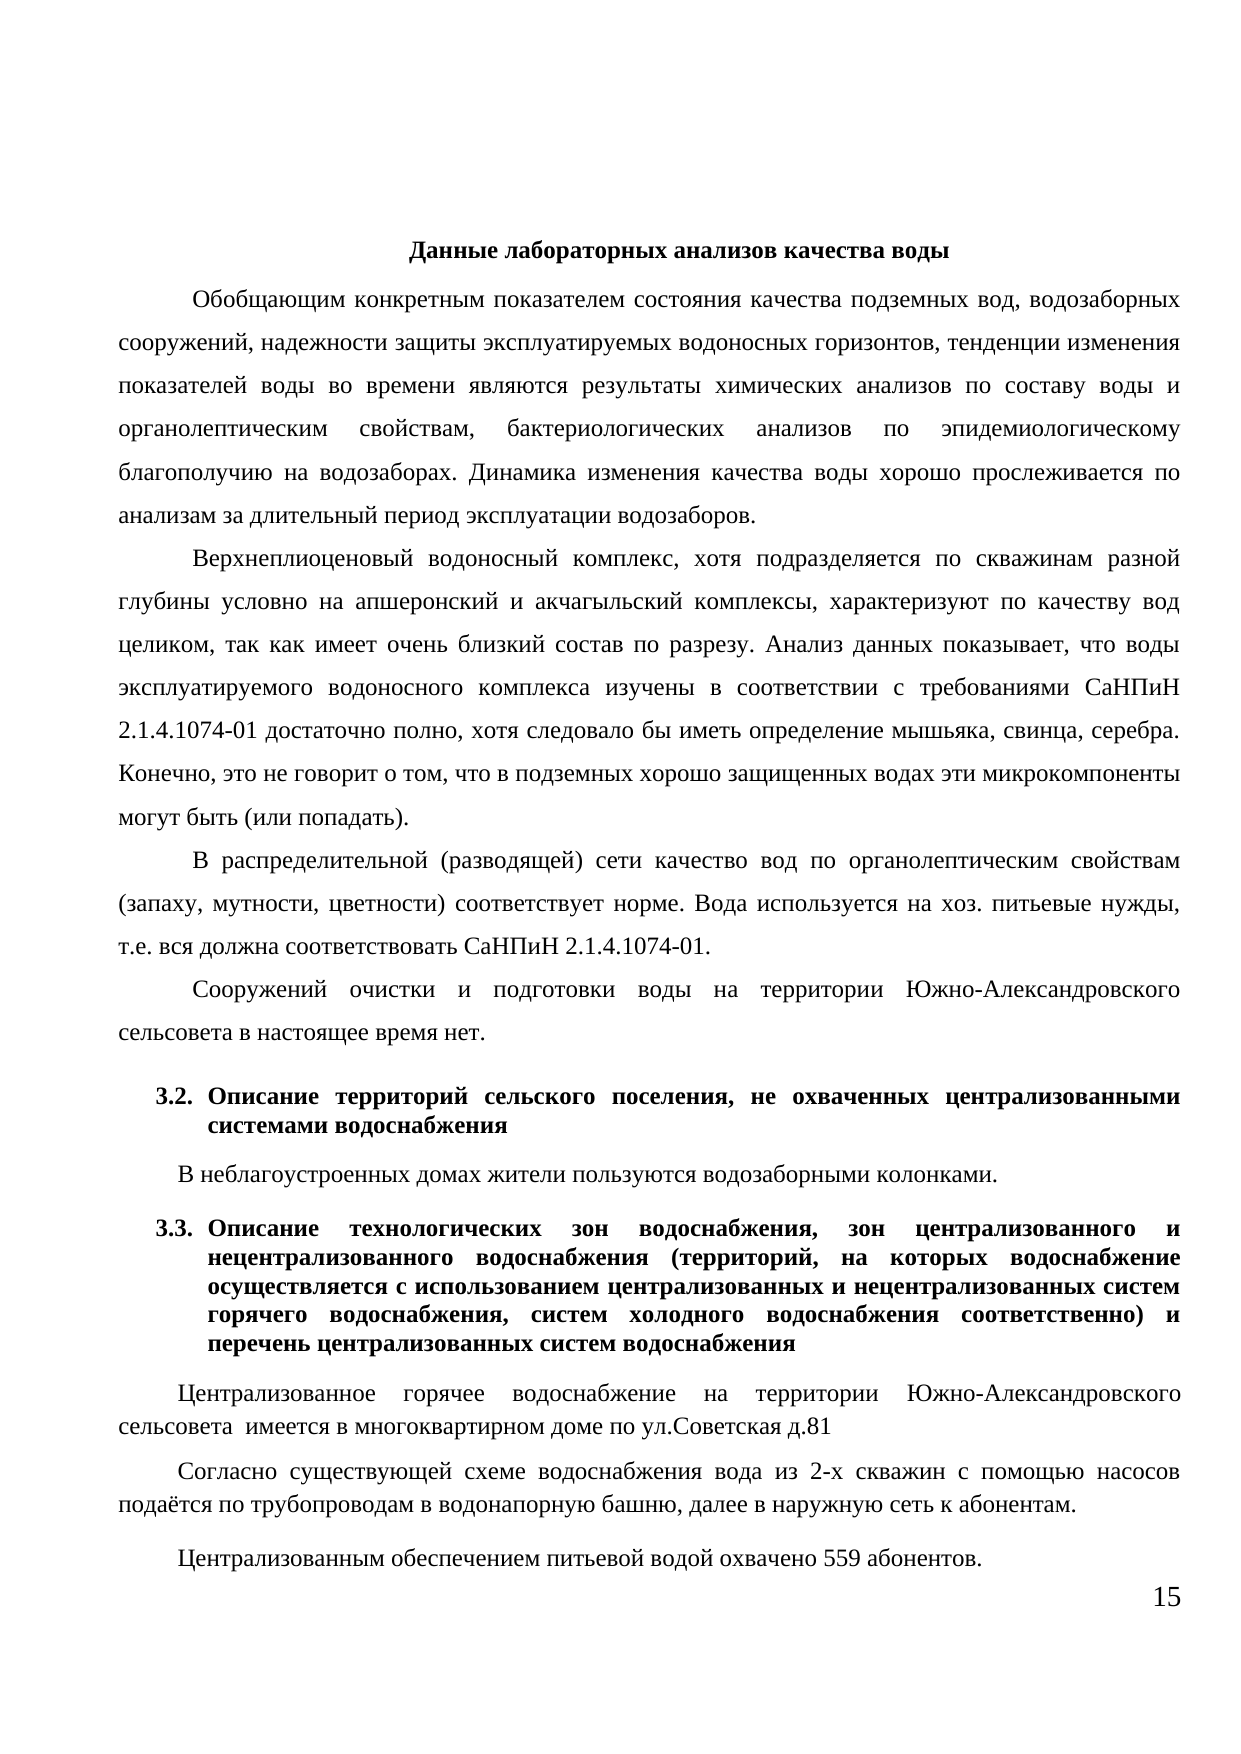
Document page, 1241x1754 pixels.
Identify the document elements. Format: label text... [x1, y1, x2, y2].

subtitle Описание технологических зон водоснабжения, зон централизованного и нецентрализованного водоснабжения (территорий, на которых водоснабжение осуществляется с использованием централизованных и нецентрализованных систем горячего водоснабжения, систем холодного водоснабжения соответственно) и перечень централизованных систем водоснабжения [155, 1213, 1181, 1357]
text Данные лабораторных анализов качества воды [118, 235, 1181, 263]
text Верхнеплиоценовый водоносный комплекс, хотя подразделяется по скважинам разной глубины условно на апшеронский и акчагыльский комплексы, характеризуют по качеству вод целиком, так как имеет очень близкий состав по разрезу. Анализ данных показывает, что воды эксплуатируемого водоносного комплекса изучены в соответствии с требованиями СаНПиН 2.1.4.1074-01 достаточно полно, хотя следовало бы иметь определение мышьяка, свинца, серебра. Конечно, это не говорит о том, что в подземных хорошо защищенных водах эти микрокомпоненты могут быть (или попадать). [118, 543, 1181, 830]
text Обобщающим конкретным показателем состояния качества подземных вод, водозаборных сооружений, надежности защиты эксплуатируемых водоносных горизонтов, тенденции изменения показателей воды во времени являются результаты химических анализов по составу воды и органолептическим свойствам, бактериологических анализов по эпидемиологическому благополучию на водозаборах. Динамика изменения качества воды хорошо прослеживается по анализам за длительный период эксплуатации водозаборов. [118, 284, 1181, 528]
text Сооружений очистки и подготовки воды на территории Южно-Александровского сельсовета в настоящее время нет. [118, 974, 1181, 1046]
text В неблагоустроенных домах жители пользуются водозаборными колонками. [118, 1159, 1181, 1188]
text В распределительной (разводящей) сети качество вод по органолептическим свойствам (запаху, мутности, цветности) соответствует норме. Вода используется на хоз. питьевые нужды, т.е. вся должна соответствовать СаНПиН 2.1.4.1074-01. [118, 845, 1181, 960]
subtitle Описание территорий сельского поселения, не охваченных централизованными системами водоснабжения [155, 1081, 1181, 1139]
text Централизованное горячее водоснабжение на территории Южно-Александровского сельсовета имеется в многоквартирном доме по ул.Советская д.81 [118, 1378, 1181, 1440]
text Централизованным обеспечением питьевой водой охвачено 559 абонентов. [118, 1543, 1181, 1572]
text Согласно существующей схеме водоснабжения вода из 2-х скважин с помощью насосов подаётся по трубопроводам в водонапорную башню, далее в наружную сеть к абонентам. [118, 1456, 1181, 1518]
